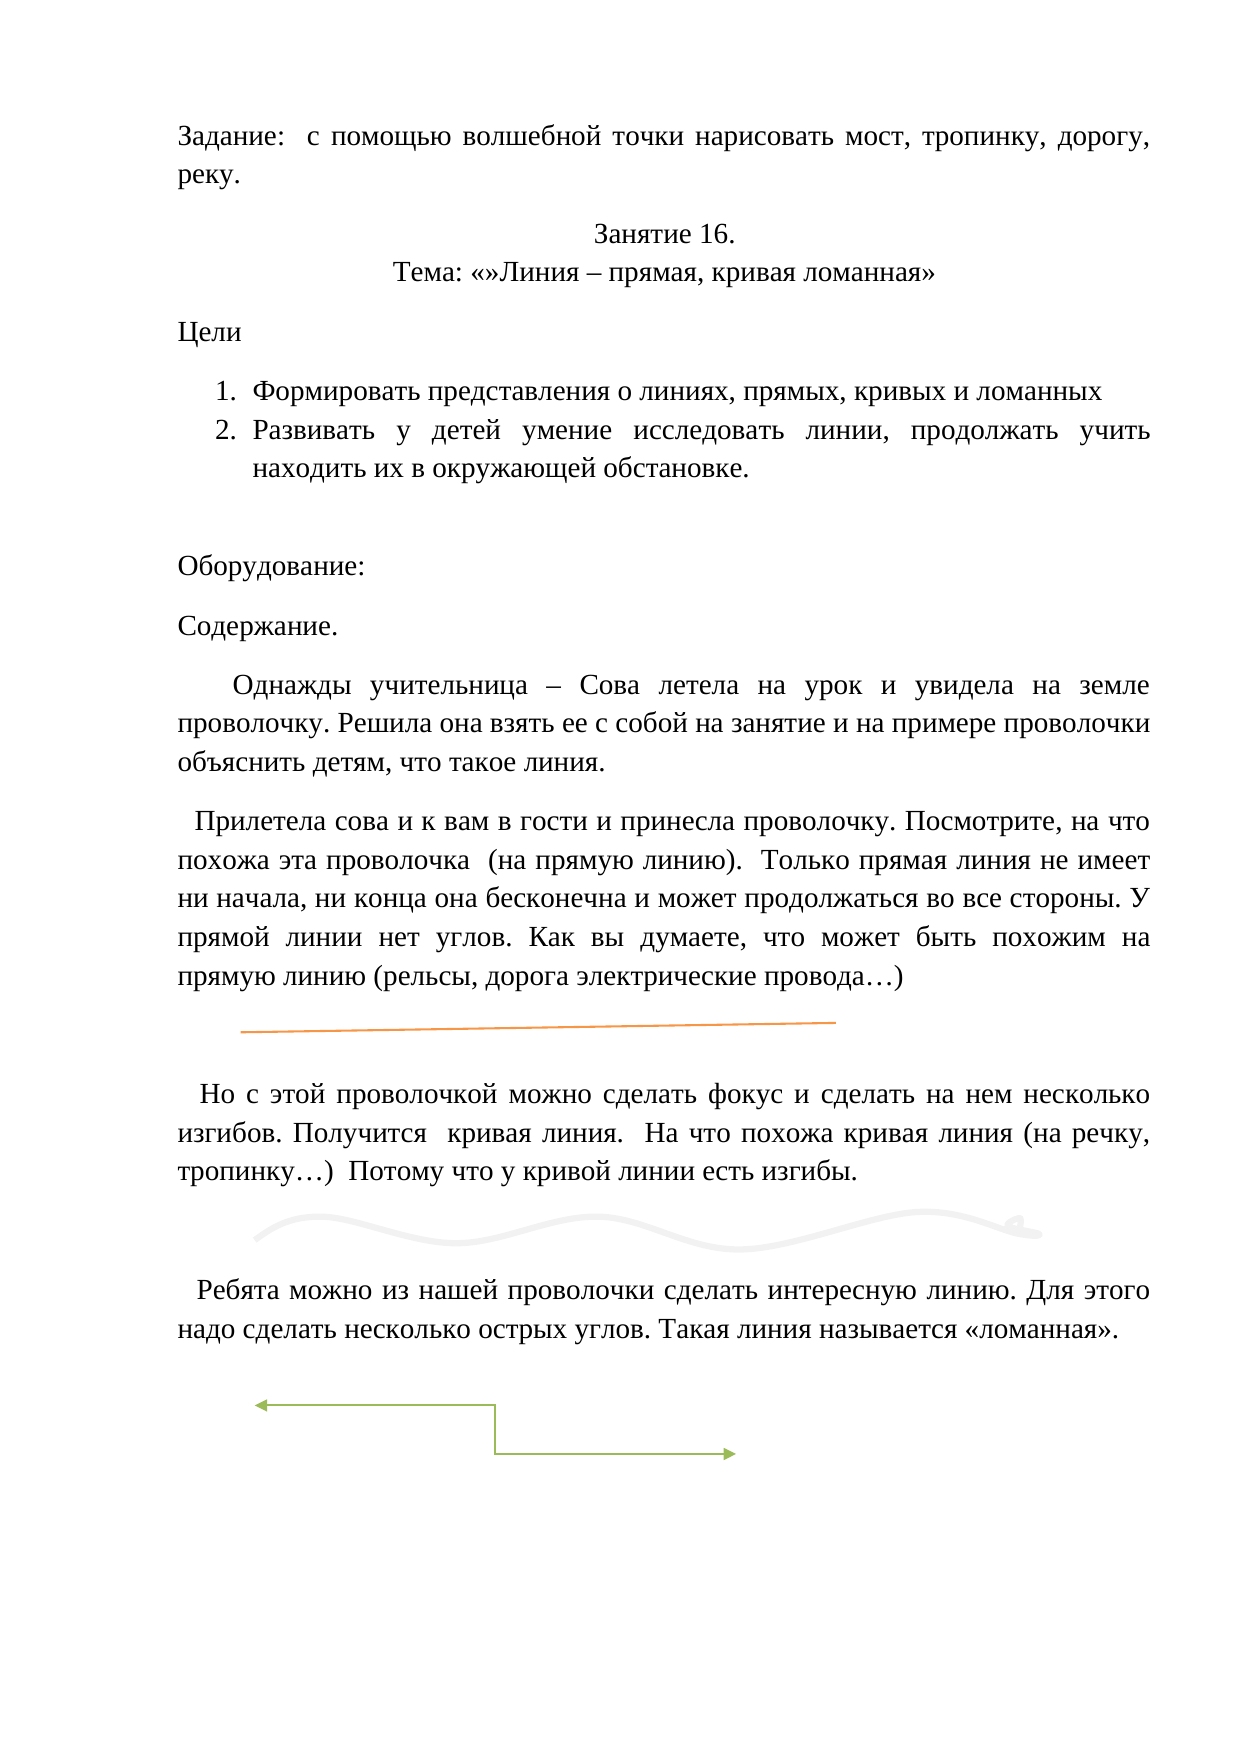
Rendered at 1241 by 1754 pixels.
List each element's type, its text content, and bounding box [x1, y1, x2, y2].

text Цели [177, 314, 1152, 347]
text Прилетела сова и к вам в гости и принесла проволочку. Посмотрите, на что похожа эта проволочка (на прямую линию). Только прямая линия не имеет ни начала, ни конца она бесконечна и может продолжаться во все стороны. У прямой линии нет углов. Как вы думаете, что может быть похожим на прямую линию (рельсы, дорога электрические провода…) [177, 803, 1152, 991]
list Формировать представления о линиях, прямых, кривых и ломанных [215, 373, 1152, 407]
text Оборудование: [177, 548, 1152, 582]
text Содержание. [177, 608, 1152, 641]
text Задание: с помощью волшебной точки нарисовать мост, тропинку, дорогу, реку. [177, 118, 1152, 190]
text Ребята можно из нашей проволочки сделать интересную линию. Для этого надо сделать несколько острых углов. Такая линия называется «ломанная». [177, 1272, 1152, 1344]
text Занятие 16. Тема: «»Линия – прямая, кривая ломанная» [177, 216, 1152, 288]
text Но с этой проволочкой можно сделать фокус и сделать на нем несколько изгибов. Получится кривая линия. На что похожа кривая линия (на речку, тропинку…) Потому что у кривой линии есть изгибы. [177, 1076, 1152, 1187]
list Развивать у детей умение исследовать линии, продолжать учить находить их в окружающей обстановке. [215, 412, 1152, 484]
text Однажды учительница – Сова летела на урок и увидела на земле проволочку. Решила она взять ее с собой на занятие и на примере проволочки объяснить детям, что такое линия. [177, 667, 1152, 778]
